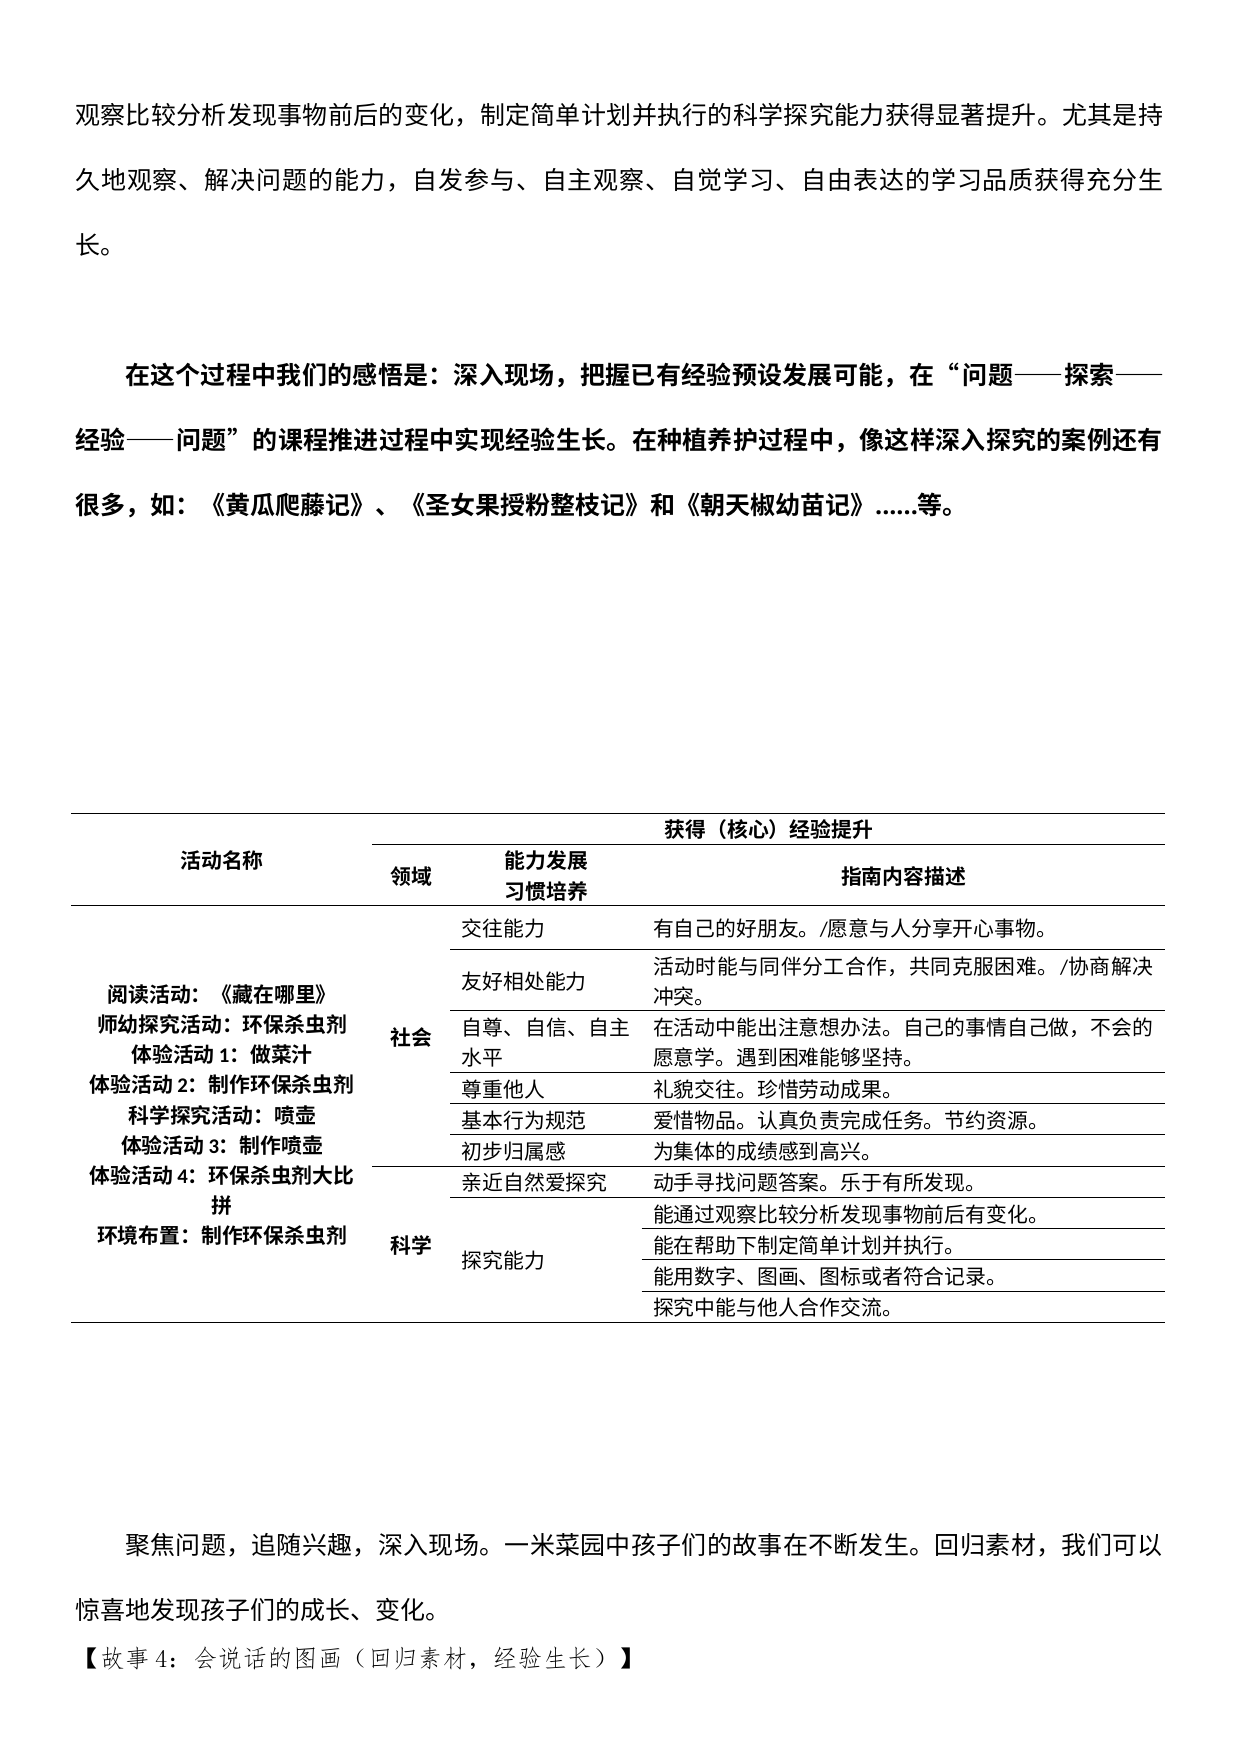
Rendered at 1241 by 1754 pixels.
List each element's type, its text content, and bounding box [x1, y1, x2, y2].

table_cell 礼貌交往。珍惜劳动成果。 [642, 1073, 1165, 1103]
table_cell 为集体的成绩感到高兴。 [642, 1135, 1165, 1166]
table_cell 探究能力 [450, 1198, 642, 1322]
table_header 获得（核心）经验提升 [372, 814, 1165, 844]
list 在这个过程中我们的感悟是：深入现场，把握已有经验预设发展可能，在“问题——探索——经验——问题”的课程推进过程中实现经验生长。在种植养护过程中，像这样深入探究的案例还有很多，如：《黄瓜爬藤记》、《圣女果授粉整枝记》和《朝天椒幼苗记》......等。 [75, 341, 1165, 536]
list 【故事4：会说话的图画（回归素材，经验生长）】 [75, 1641, 1165, 1673]
table_cell 能在帮助下制定简单计划并执行。 [642, 1229, 1165, 1259]
table_cell 亲近自然爱探究 [450, 1167, 642, 1197]
table_cell 有自己的好朋友。/愿意与人分享开心事物。 [642, 906, 1165, 949]
table_cell 能力发展 习惯培养 [450, 845, 642, 905]
list 聚焦问题，追随兴趣，深入现场。一米菜园中孩子们的故事在不断发生。回归素材，我们可以惊喜地发现孩子们的成长、变化。 [75, 1511, 1165, 1641]
table_cell 尊重他人 [450, 1073, 642, 1103]
table_cell 友好相处能力 [450, 950, 642, 1010]
table_cell 自尊、自信、自主水平 [450, 1011, 642, 1072]
table_cell 领域 [372, 845, 450, 905]
table_cell 基本行为规范 [450, 1104, 642, 1134]
table_cell 指南内容描述 [642, 845, 1165, 905]
table_header 活动名称 [71, 814, 372, 905]
table_cell 探究中能与他人合作交流。 [642, 1292, 1165, 1322]
table_cell 能通过观察比较分析发现事物前后有变化。 [642, 1198, 1165, 1228]
table_cell 阅读活动：《藏在哪里》 师幼探究活动：环保杀虫剂 体验活动1：做菜汁 体验活动2：制作环保杀虫剂 科学探究活动：喷壶 体验活动3：制作喷壶 体验活动4：环保杀虫剂大比拼 环境布置：制作环保杀虫剂 [71, 906, 372, 1322]
table_cell 动手寻找问题答案。乐于有所发现。 [642, 1167, 1165, 1197]
table_cell 初步归属感 [450, 1135, 642, 1166]
table_cell 社会 [372, 906, 450, 1166]
table_cell 能用数字、图画、图标或者符合记录。 [642, 1260, 1165, 1291]
table_cell 活动时能与同伴分工合作，共同克服困难。/协商解决冲突。 [642, 950, 1165, 1010]
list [75, 81, 1165, 276]
table_cell 科学 [372, 1167, 450, 1322]
table_cell 在活动中能出注意想办法。自己的事情自己做，不会的愿意学。遇到困难能够坚持。 [642, 1011, 1165, 1072]
table_cell 交往能力 [450, 906, 642, 949]
table_cell 爱惜物品。认真负责完成任务。节约资源。 [642, 1104, 1165, 1134]
